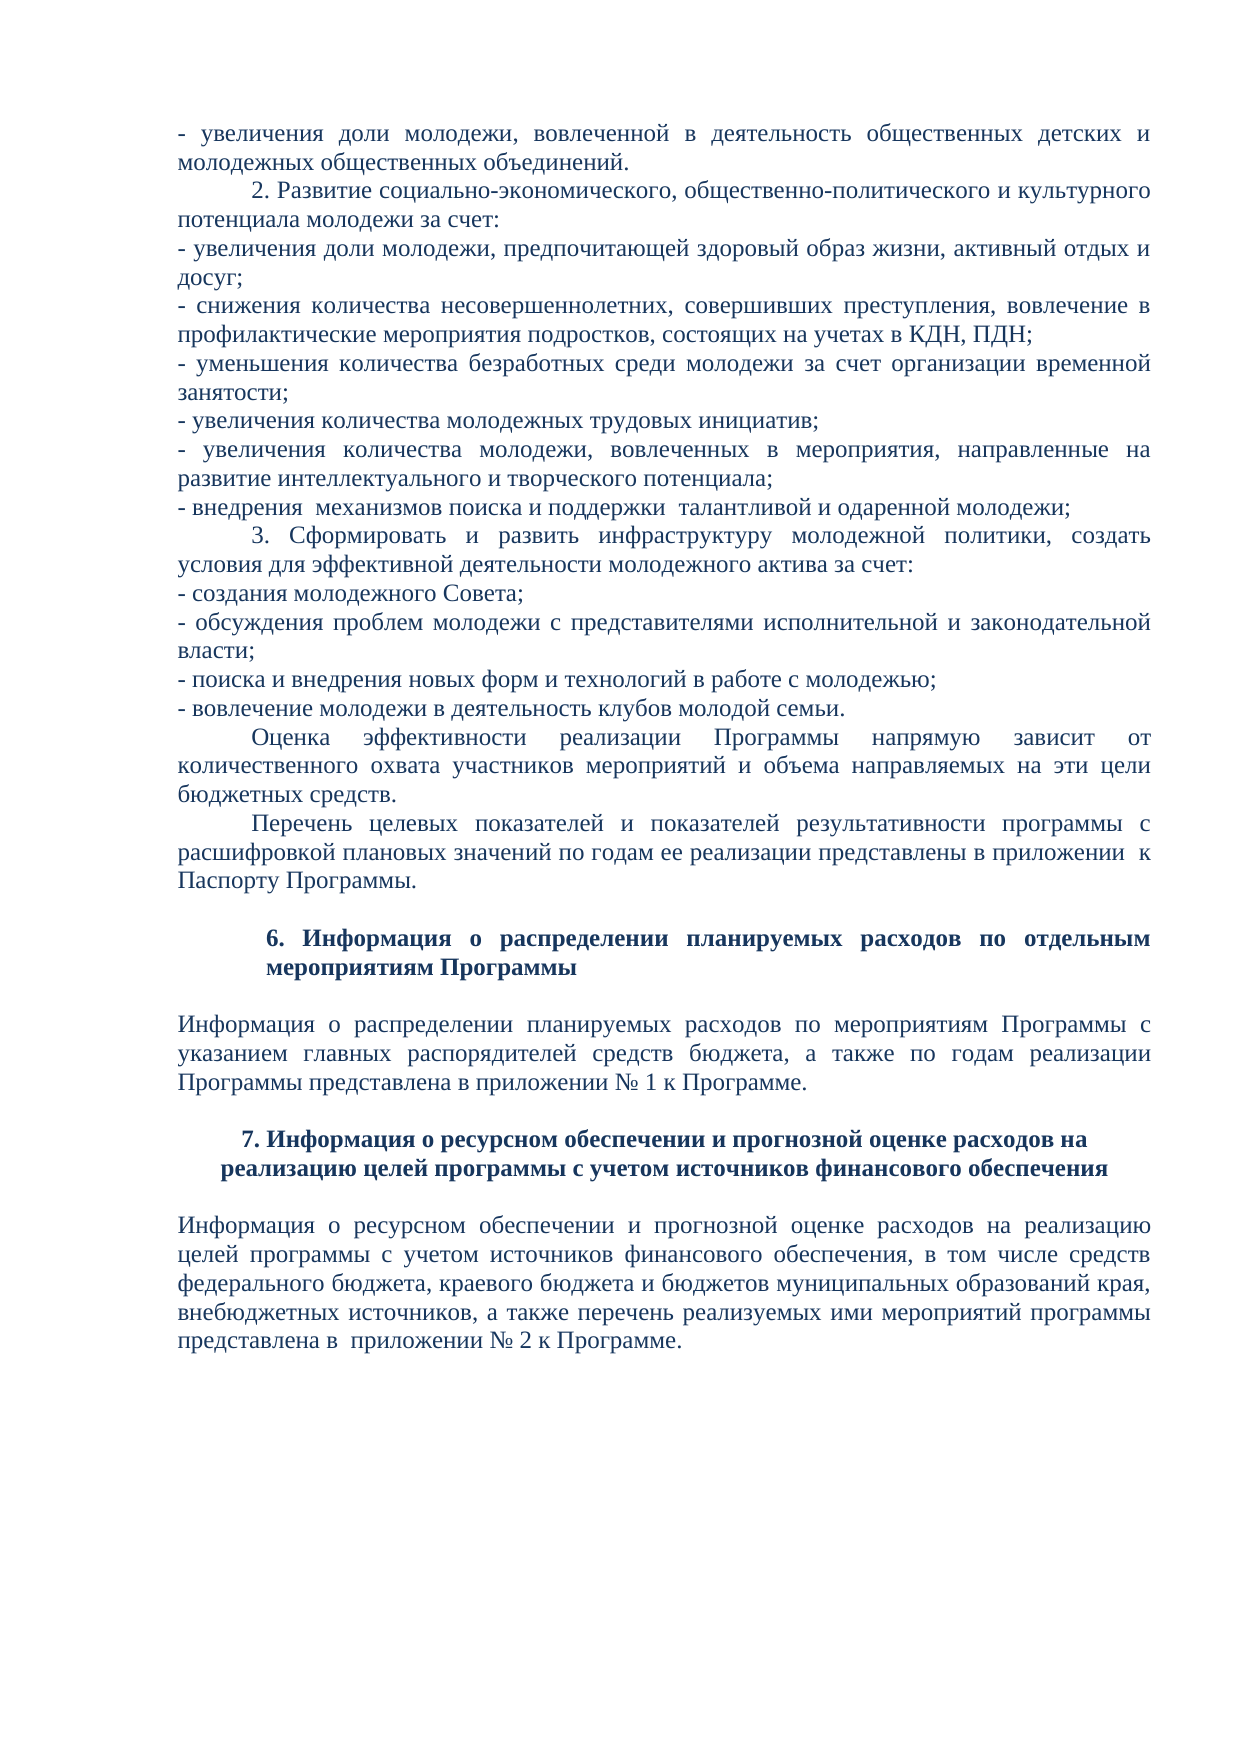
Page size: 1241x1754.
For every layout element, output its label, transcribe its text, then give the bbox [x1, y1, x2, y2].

text - вовлечение молодежи в деятельность клубов молодой семьи. [177, 693, 1152, 722]
text Информация о распределении планируемых расходов по мероприятиям Программы с указанием главных распорядителей средств бюджета, а также по годам реализации Программы представлена в приложении № 1 к Программе. [177, 1009, 1152, 1096]
text - снижения количества несовершеннолетних, совершивших преступления, вовлечение в профилактические мероприятия подростков, состоящих на учетах в КДН, ПДН; [177, 291, 1152, 348]
text 2. Развитие социально-экономического, общественно-политического и культурного потенциала молодежи за счет: [177, 176, 1152, 233]
text - обсуждения проблем молодежи с представителями исполнительной и законодательной власти; [177, 607, 1152, 664]
text - увеличения доли молодежи, вовлеченной в деятельность общественных детских и молодежных общественных объединений. [177, 118, 1152, 176]
text - увеличения доли молодежи, предпочитающей здоровый образ жизни, активный отдых и досуг; [177, 233, 1152, 291]
text - увеличения количества молодежи, вовлеченных в мероприятия, направленные на развитие интеллектуального и творческого потенциала; [177, 434, 1152, 492]
text - увеличения количества молодежных трудовых инициатив; [177, 406, 1152, 434]
text - уменьшения количества безработных среди молодежи за счет организации временной занятости; [177, 348, 1152, 406]
text 6. Информация о распределении планируемых расходов по отдельным мероприятиям Программы [266, 923, 1152, 981]
text 3. Сформировать и развить инфраструктуру молодежной политики, создать условия для эффективной деятельности молодежного актива за счет: [177, 521, 1152, 578]
text Оценка эффективности реализации Программы напрямую зависит от количественного охвата участников мероприятий и объема направляемых на эти цели бюджетных средств. [177, 722, 1152, 808]
text Информация о ресурсном обеспечении и прогнозной оценке расходов на реализацию целей программы с учетом источников финансового обеспечения, в том числе средств федерального бюджета, краевого бюджета и бюджетов муниципальных образований края, внебюджетных источников, а также перечень реализуемых ими мероприятий программы представлена в приложении № 2 к Программе. [177, 1211, 1152, 1354]
text Перечень целевых показателей и показателей результативности программы с расшифровкой плановых значений по годам ее реализации представлены в приложении к Паспорту Программы. [177, 808, 1152, 894]
text - внедрения механизмов поиска и поддержки талантливой и одаренной молодежи; [177, 492, 1152, 521]
text - создания молодежного Совета; [177, 578, 1152, 607]
text 7. Информация о ресурсном обеспечении и прогнозной оценке расходов на реализацию целей программы с учетом источников финансового обеспечения [177, 1124, 1152, 1182]
text - поиска и внедрения новых форм и технологий в работе с молодежью; [177, 664, 1152, 693]
